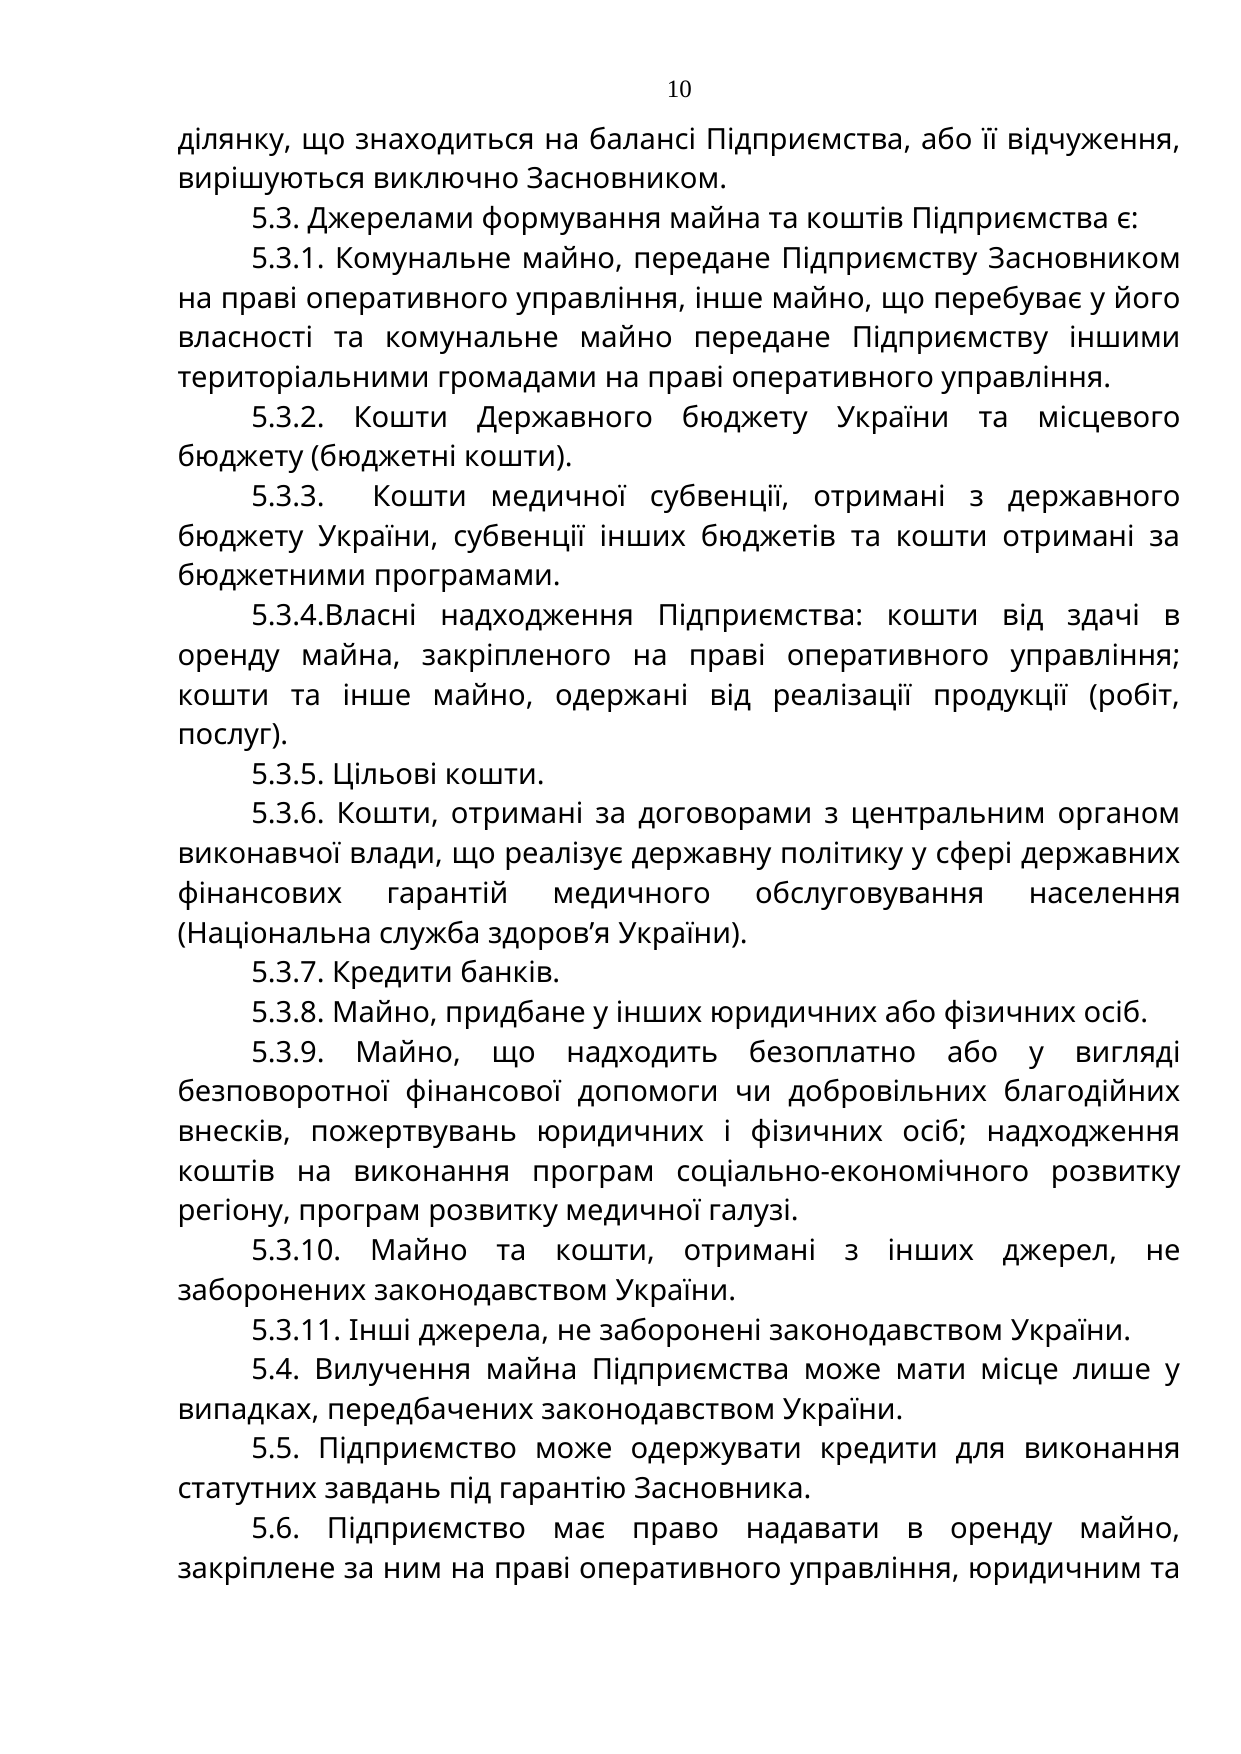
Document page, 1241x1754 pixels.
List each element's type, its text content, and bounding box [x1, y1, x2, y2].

text 5.3.6. Кошти, отримані за договорами з центральним органом виконавчої влади, що реалізує державну політику у сфері державних фінансових гарантій медичного обслуговування населення (Національна служба здоров’я України). [177, 793, 1181, 952]
text 5.3.10. Майно та кошти, отримані з інших джерел, не заборонених законодавством України. [177, 1229, 1181, 1309]
text 5.3. Джерелами формування майна та коштів Підприємства є: [177, 197, 1181, 237]
text 5.5. Підприємство може одержувати кредити для виконання статутних завдань під гарантію Засновника. [177, 1428, 1181, 1507]
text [177, 1507, 1181, 1587]
text 5.3.8. Майно, придбане у інших юридичних або фізичних осіб. [177, 991, 1181, 1031]
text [177, 118, 1181, 197]
text 5.3.9. Майно, що надходить безоплатно або у вигляді безповоротної фінансової допомоги чи добровільних благодійних внесків, пожертвувань юридичних і фізичних осіб; надходження коштів на виконання програм соціально-економічного розвитку регіону, програм розвитку медичної галузі. [177, 1031, 1181, 1229]
text 5.3.2. Кошти Державного бюджету України та місцевого бюджету (бюджетні кошти). [177, 396, 1181, 475]
text 5.3.11. Інші джерела, не заборонені законодавством України. [251, 1309, 1181, 1348]
text 5.4. Вилучення майна Підприємства може мати місце лише у випадках, передбачених законодавством України. [177, 1348, 1181, 1428]
text 5.3.5. Цільові кошти. [177, 753, 1181, 793]
text 5.3.1. Комунальне майно, передане Підприємству Засновником на праві оперативного управління, інше майно, що перебуває у його власності та комунальне майно передане Підприємству іншими територіальними громадами на праві оперативного управління. [177, 237, 1181, 396]
text 5.3.7. Кредити банків. [177, 952, 1181, 991]
text 5.3.3. Кошти медичної субвенції, отримані з державного бюджету України, субвенції інших бюджетів та кошти отримані за бюджетними програмами. [177, 475, 1181, 594]
text 5.3.4.Власні надходження Підприємства: кошти від здачі в оренду майна, закріпленого на праві оперативного управління; кошти та інше майно, одержані від реалізації продукції (робіт, послуг). [177, 594, 1181, 753]
